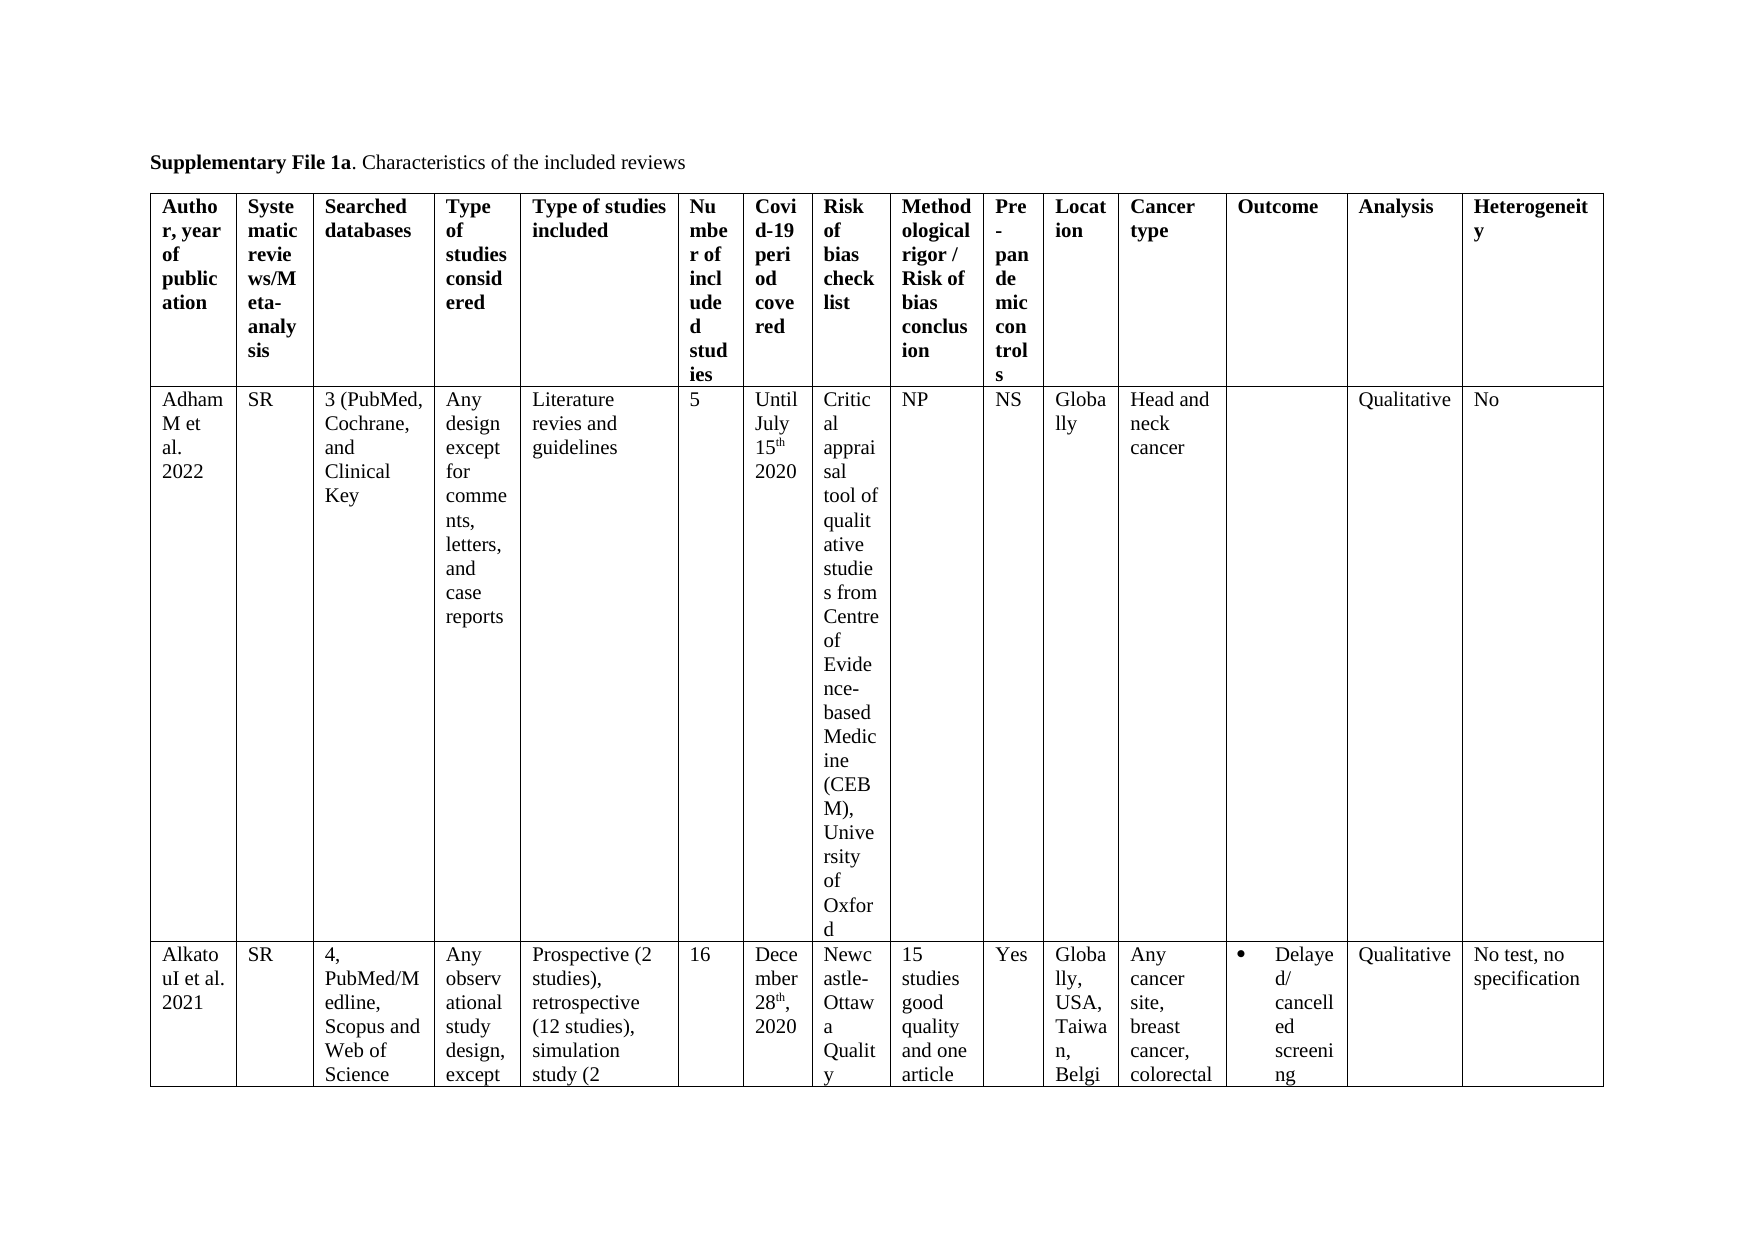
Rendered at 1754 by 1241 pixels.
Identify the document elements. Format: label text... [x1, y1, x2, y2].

table_cell 16 [679, 942, 743, 1086]
table_cell Head and neck cancer [1119, 387, 1226, 941]
table_header Analysis [1348, 194, 1462, 386]
table_cell 4, PubMed/Medline, Scopus and Web of Science [314, 942, 434, 1086]
text Supplementary File 1a. Characteristics of the included reviews [150, 150, 1604, 174]
table_header Methodological rigor / Risk of bias conclusion [891, 194, 983, 386]
table_header Searched databases [314, 194, 434, 386]
table_cell [1227, 387, 1347, 941]
table_header Author, year of publication [151, 194, 236, 386]
table_cell NP [891, 387, 983, 941]
table_header Risk of bias checklist [813, 194, 890, 386]
table_header Systematic reviews/Meta-analysis [237, 194, 313, 386]
table_cell Qualitative [1348, 942, 1462, 1086]
table_cell Prospective (2 studies), retrospective (12 studies), simulation study (2 studies) [521, 942, 678, 1086]
table_header Heterogeneity [1463, 194, 1603, 386]
table_cell Any cancer site, breast cancer, colorectal cancer, gynecological cancer, lung cancer, colon cancer [1119, 942, 1226, 1086]
table_header Covid-19 period covered [744, 194, 812, 386]
table_header Type of studies included [521, 194, 678, 386]
table_cell December 28th, 2020 [744, 942, 812, 1086]
table_cell Literature revies and guidelines [521, 387, 678, 941]
table_cell Any observational study design, except for case-reports, letters to editors, commentaries and reports [435, 942, 520, 1086]
table_cell 5 [679, 387, 743, 941]
table_cell SR [237, 942, 313, 1086]
table_cell Yes [984, 942, 1043, 1086]
table_cell Newcastle-Ottawa Quality Assessment Form [813, 942, 890, 1086]
table_cell NS [984, 387, 1043, 941]
table_cell Globally, USA, Taiwan, Belgium, Netherlands, Japan, Italy, England, Austria and Canada [1044, 942, 1118, 1086]
table_header Location [1044, 194, 1118, 386]
table_cell Any design except for comments, letters, and case reports [435, 387, 520, 941]
table_cell Delayed/cancelled screening Reduced diagnoses [1227, 942, 1347, 1086]
table_cell Critical appraisal tool of qualitative studies from Centre of Evidence-based Medicine (CEBM), University of Oxford [813, 387, 890, 941]
table_header Outcome [1227, 194, 1347, 386]
table_cell Until July 15th 2020 [744, 387, 812, 941]
table_cell SR [237, 387, 313, 941]
table_header Number of included studies [679, 194, 743, 386]
table_cell AlkatouI et al. 2021 [151, 942, 236, 1086]
table_header Type of studies considered [435, 194, 520, 386]
table_cell Adham M et al. 2022 [151, 387, 236, 941]
table_header Cancer type [1119, 194, 1226, 386]
table_cell No test, no specification [1463, 942, 1603, 1086]
table_cell 3 (PubMed, Cochrane, and Clinical Key [314, 387, 434, 941]
table_cell Qualitative [1348, 387, 1462, 941]
table_header Pre-pandemic controls [984, 194, 1043, 386]
table_cell Globally [1044, 387, 1118, 941]
table_cell No [1463, 387, 1603, 941]
table_cell 15 studies good quality and one article moderate quality [891, 942, 983, 1086]
